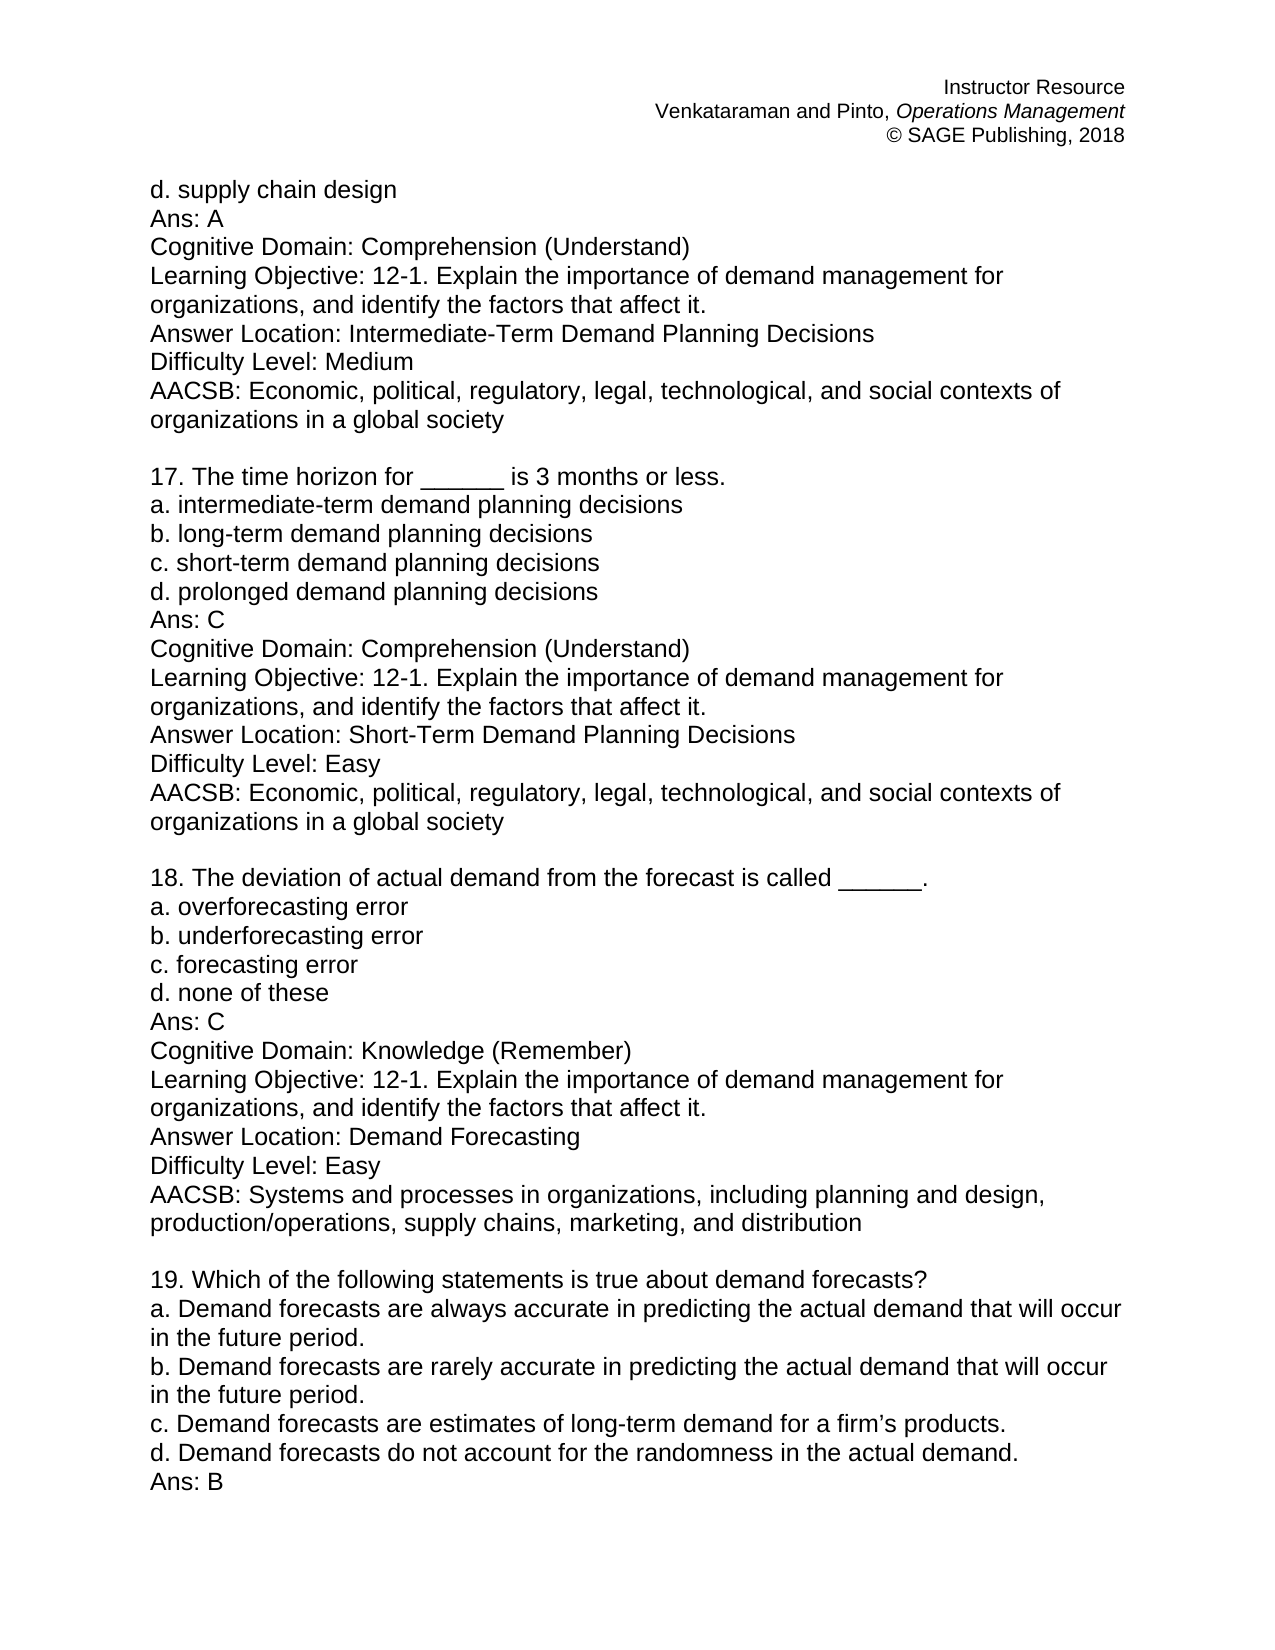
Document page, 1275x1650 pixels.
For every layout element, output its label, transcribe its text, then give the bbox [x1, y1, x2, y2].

text Cognitive Domain: Comprehension (Understand) [150, 232, 1125, 261]
text Difficulty Level: Easy [150, 749, 1125, 778]
text Answer Location: Demand Forecasting [150, 1122, 1125, 1151]
text d. none of these [150, 978, 1125, 1007]
text 19. Which of the following statements is true about demand forecasts? [150, 1265, 1125, 1294]
text Answer Location: Short-Term Demand Planning Decisions [150, 720, 1125, 749]
text c. Demand forecasts are estimates of long-term demand for a firm’s products. [150, 1409, 1125, 1438]
text Difficulty Level: Easy [150, 1151, 1125, 1180]
text Learning Objective: 12-1. Explain the importance of demand management for organizations, and identify the factors that affect it. [150, 1065, 1125, 1122]
text d. prolonged demand planning decisions [150, 577, 1125, 605]
text b. long-term demand planning decisions [150, 519, 1125, 548]
text Cognitive Domain: Knowledge (Remember) [150, 1036, 1125, 1065]
text AACSB: Economic, political, regulatory, legal, technological, and social contexts of organizations in a global society [150, 376, 1125, 434]
text c. short-term demand planning decisions [150, 548, 1125, 577]
text a. overforecasting error [150, 892, 1125, 921]
text d. Demand forecasts do not account for the randomness in the actual demand. [150, 1438, 1125, 1466]
text Ans: B [150, 1466, 1125, 1495]
text c. forecasting error [150, 950, 1125, 978]
text 18. The deviation of actual demand from the forecast is called ______. [150, 863, 1125, 892]
text d. supply chain design [150, 175, 1125, 204]
text AACSB: Systems and processes in organizations, including planning and design, production/operations, supply chains, marketing, and distribution [150, 1180, 1125, 1237]
text b. Demand forecasts are rarely accurate in predicting the actual demand that will occur in the future period. [150, 1351, 1125, 1409]
text Learning Objective: 12-1. Explain the importance of demand management for organizations, and identify the factors that affect it. [150, 663, 1125, 720]
text Ans: C [150, 1007, 1125, 1036]
text Difficulty Level: Medium [150, 347, 1125, 376]
text Ans: C [150, 605, 1125, 634]
text a. Demand forecasts are always accurate in predicting the actual demand that will occur in the future period. [150, 1294, 1125, 1351]
text 17. The time horizon for ______ is 3 months or less. [150, 462, 1125, 490]
text Answer Location: Intermediate-Term Demand Planning Decisions [150, 319, 1125, 347]
text Ans: A [150, 204, 1125, 232]
text Cognitive Domain: Comprehension (Understand) [150, 634, 1125, 663]
text Learning Objective: 12-1. Explain the importance of demand management for organizations, and identify the factors that affect it. [150, 261, 1125, 319]
text b. underforecasting error [150, 921, 1125, 950]
text AACSB: Economic, political, regulatory, legal, technological, and social contexts of organizations in a global society [150, 778, 1125, 835]
text a. intermediate-term demand planning decisions [150, 490, 1125, 519]
